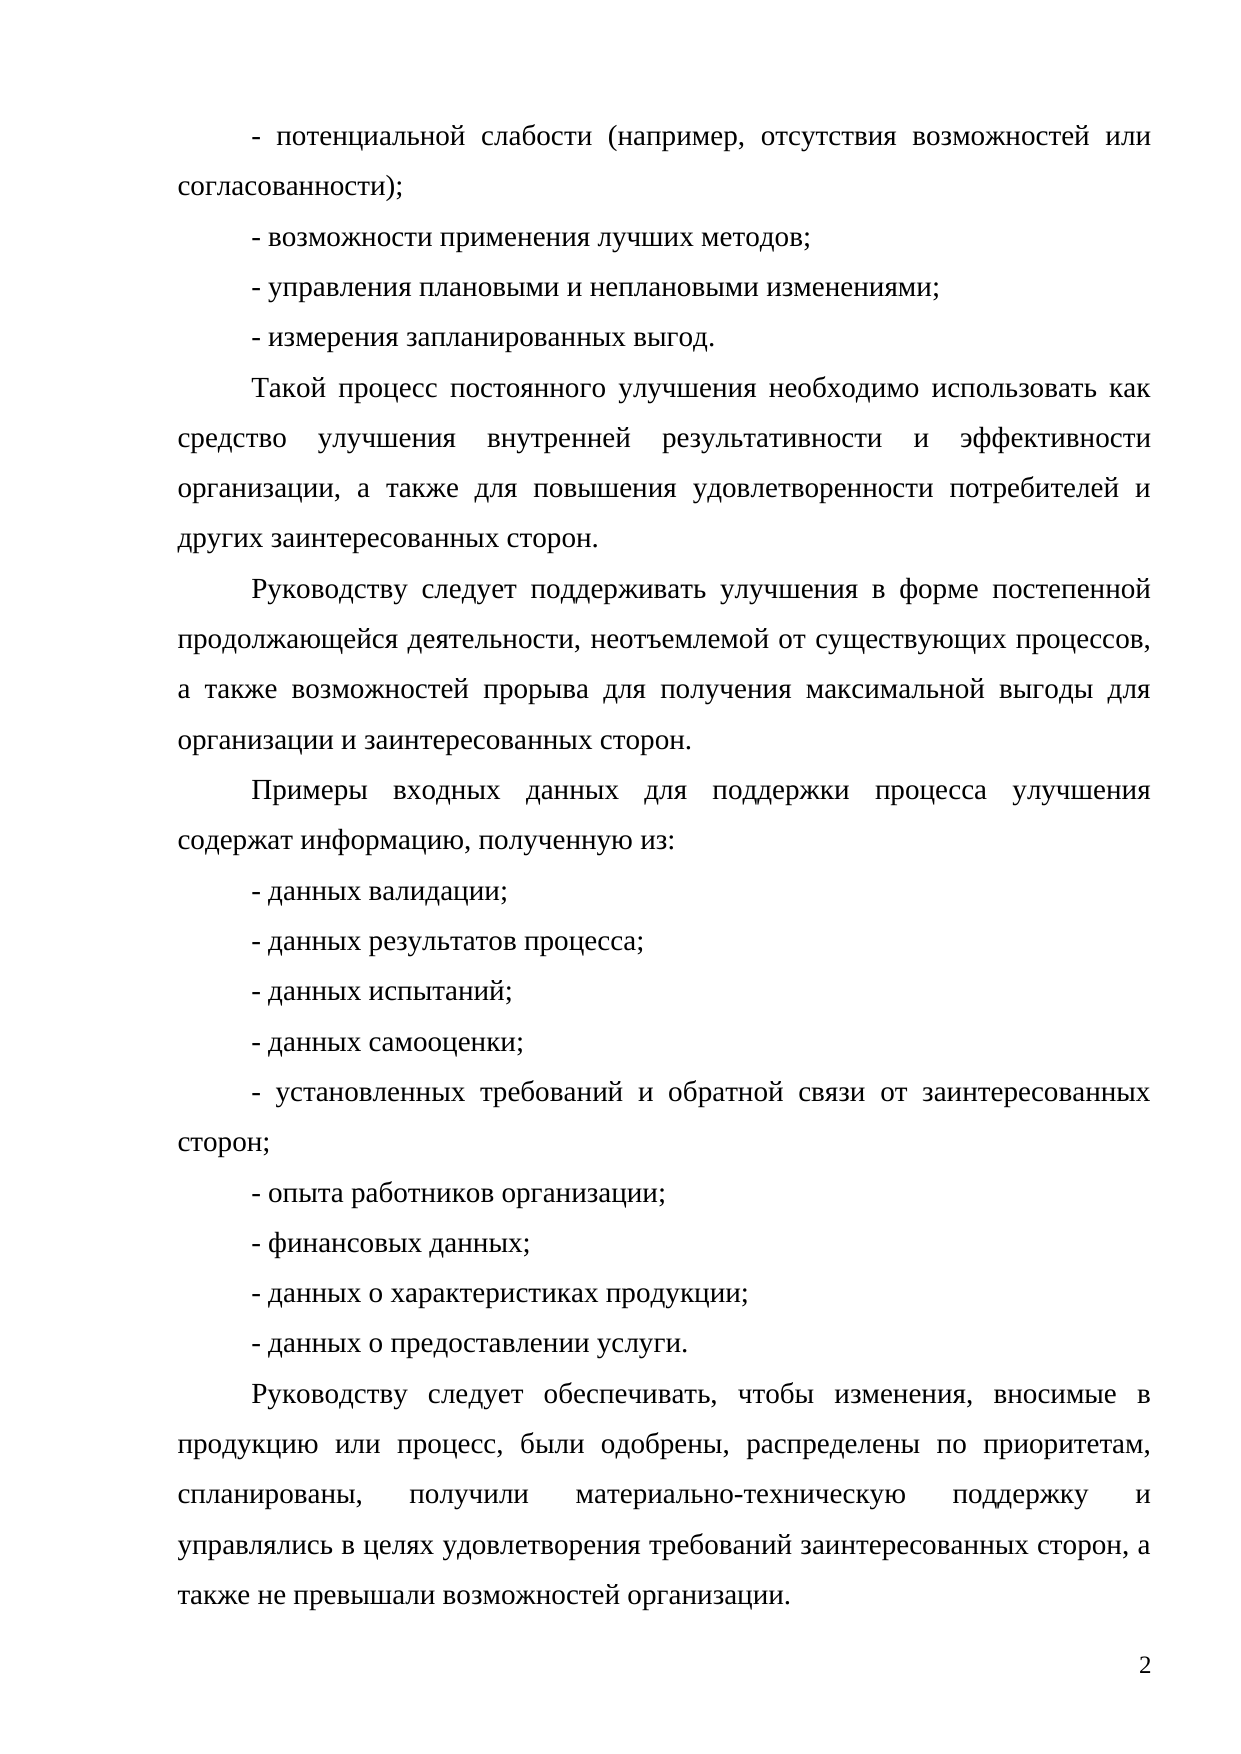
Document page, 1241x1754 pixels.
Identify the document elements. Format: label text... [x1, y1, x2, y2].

text - данных о характеристиках продукции; [177, 1275, 1152, 1309]
text - возможности применения лучших методов; [177, 219, 1152, 252]
text - данных испытаний; [177, 973, 1152, 1007]
text - установленных требований и обратной связи от заинтересованных сторон; [177, 1074, 1152, 1158]
text - опыта работников организации; [177, 1175, 1152, 1208]
text - финансовых данных; [177, 1225, 1152, 1258]
text - данных результатов процесса; [177, 923, 1152, 957]
text - измерения запланированных выгод. [177, 319, 1152, 353]
text - данных о предоставлении услуги. [177, 1326, 1152, 1359]
text - данных валидации; [177, 873, 1152, 906]
text Примеры входных данных для поддержки процесса улучшения содержат информацию, полученную из: [177, 772, 1152, 856]
text Такой процесс постоянного улучшения необходимо использовать как средство улучшения внутренней результативности и эффективности организации, а также для повышения удовлетворенности потребителей и других заинтересованных сторон. [177, 370, 1152, 554]
text Руководству следует обеспечивать, чтобы изменения, вносимые в продукцию или процесс, были одобрены, распределены по приоритетам, спланированы, получили материально-техническую поддержку и управлялись в целях удовлетворения требований заинтересованных сторон, а также не превышали возможностей организации. [177, 1376, 1152, 1611]
text - управления плановыми и неплановыми изменениями; [177, 269, 1152, 303]
text Руководству следует поддерживать улучшения в форме постепенной продолжающейся деятельности, неотъемлемой от существующих процессов, а также возможностей прорыва для получения максимальной выгоды для организации и заинтересованных сторон. [177, 571, 1152, 755]
text - данных самооценки; [177, 1024, 1152, 1057]
text - потенциальной слабости (например, отсутствия возможностей или согласованности); [177, 118, 1152, 202]
